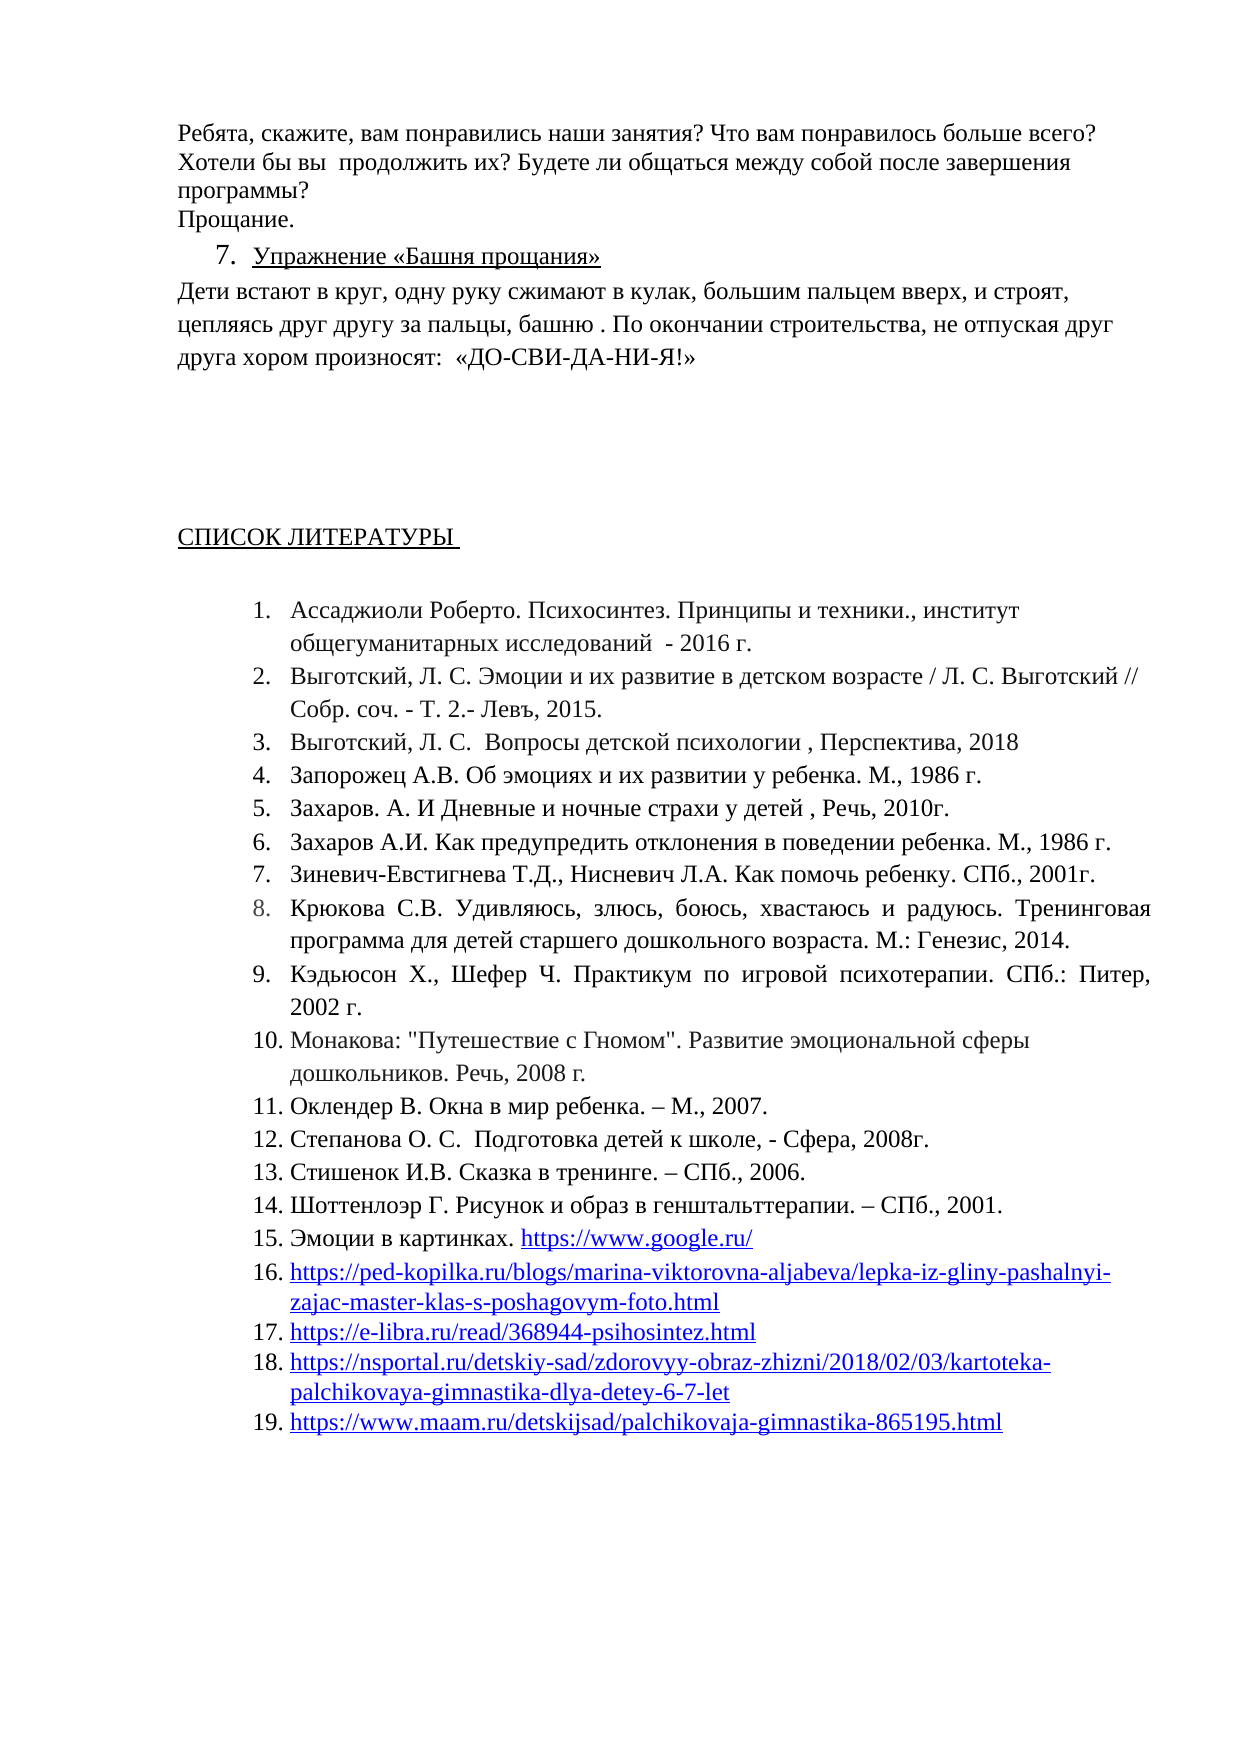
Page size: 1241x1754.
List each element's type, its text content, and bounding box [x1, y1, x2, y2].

text Дети встают в круг, одну руку сжимают в кулак, большим пальцем вверх, и строят, цепляясь друг другу за пальцы, башню . По окончании строительства, не отпуская друг друга хором произносят: «ДО-СВИ-ДА-НИ-Я!» [177, 276, 1152, 371]
text СПИСОК ЛИТЕРАТУРЫ [177, 522, 1152, 551]
list Выготский, Л. С. Эмоции и их развитие в детском возрасте / Л. С. Выготский // Собр. соч. - Т. 2.- Левъ, 2015. [252, 661, 1152, 723]
list https://nsportal.ru/detskiy-sad/zdorovyy-obraz-zhizni/2018/02/03/kartoteka-palchikovaya-gimnastika-dlya-detey-6-7-let [252, 1346, 1152, 1406]
list Ассаджиоли Роберто. Психосинтез. Принципы и техники., институт общегуманитарных исследований - 2016 г. [252, 595, 1152, 657]
list Выготский, Л. С. Вопросы детской психологии , Перспектива, 2018 [252, 727, 1152, 756]
text Ребята, скажите, вам понравились наши занятия? Что вам понравилось больше всего? Хотели бы вы продолжить их? Будете ли общаться между собой после завершения программы? [177, 118, 1152, 204]
list Крюкова С.В. Удивляюсь, злюсь, боюсь, хвастаюсь и радуюсь. Тренинговая программа для детей старшего дошкольного возраста. М.: Генезис, 2014. [252, 893, 1152, 954]
list https://ped-kopilka.ru/blogs/marina-viktorovna-aljabeva/lepka-iz-gliny-pashalnyi-zajac-master-klas-s-poshagovym-foto.html [252, 1256, 1152, 1316]
list Стишенок И.В. Сказка в тренинге. – СПб., 2006. [252, 1157, 1152, 1186]
list Оклендер В. Окна в мир ребенка. – М., 2007. [252, 1091, 1136, 1119]
list Захаров А.И. Как предупредить отклонения в поведении ребенка. М., 1986 г. [252, 827, 1152, 855]
list Степанова О. С. Подготовка детей к школе, - Сфера, 2008г. [252, 1124, 1152, 1152]
list Зиневич-Евстигнева Т.Д., Нисневич Л.А. Как помочь ребенку. СПб., 2001г. [252, 859, 1152, 888]
list Запорожец А.В. Об эмоциях и их развитии у ребенка. М., 1986 г. [252, 761, 1152, 789]
list Кэдьюсон Х., Шефер Ч. Практикум по игровой психотерапии. СПб.: Питер, 2002 г. [252, 959, 1152, 1020]
text Прощание. [177, 204, 1152, 233]
list https://www.maam.ru/detskijsad/palchikovaja-gimnastika-865195.html [252, 1406, 1152, 1436]
list Монакова: "Путешествие с Гномом". Развитие эмоциональной сферы дошкольников. Речь, 2008 г. [252, 1025, 1136, 1086]
list Упражнение «Башня прощания» [215, 237, 1152, 271]
list https://e-libra.ru/read/368944-psihosintez.html [252, 1316, 1152, 1346]
list Эмоции в картинках. https://www.google.ru/ [252, 1223, 1152, 1252]
list Шоттенлоэр Г. Рисунок и образ в генштальттерапии. – СПб., 2001. [252, 1190, 1152, 1218]
list Захаров. А. И Дневные и ночные страхи у детей , Речь, 2010г. [252, 793, 1152, 822]
